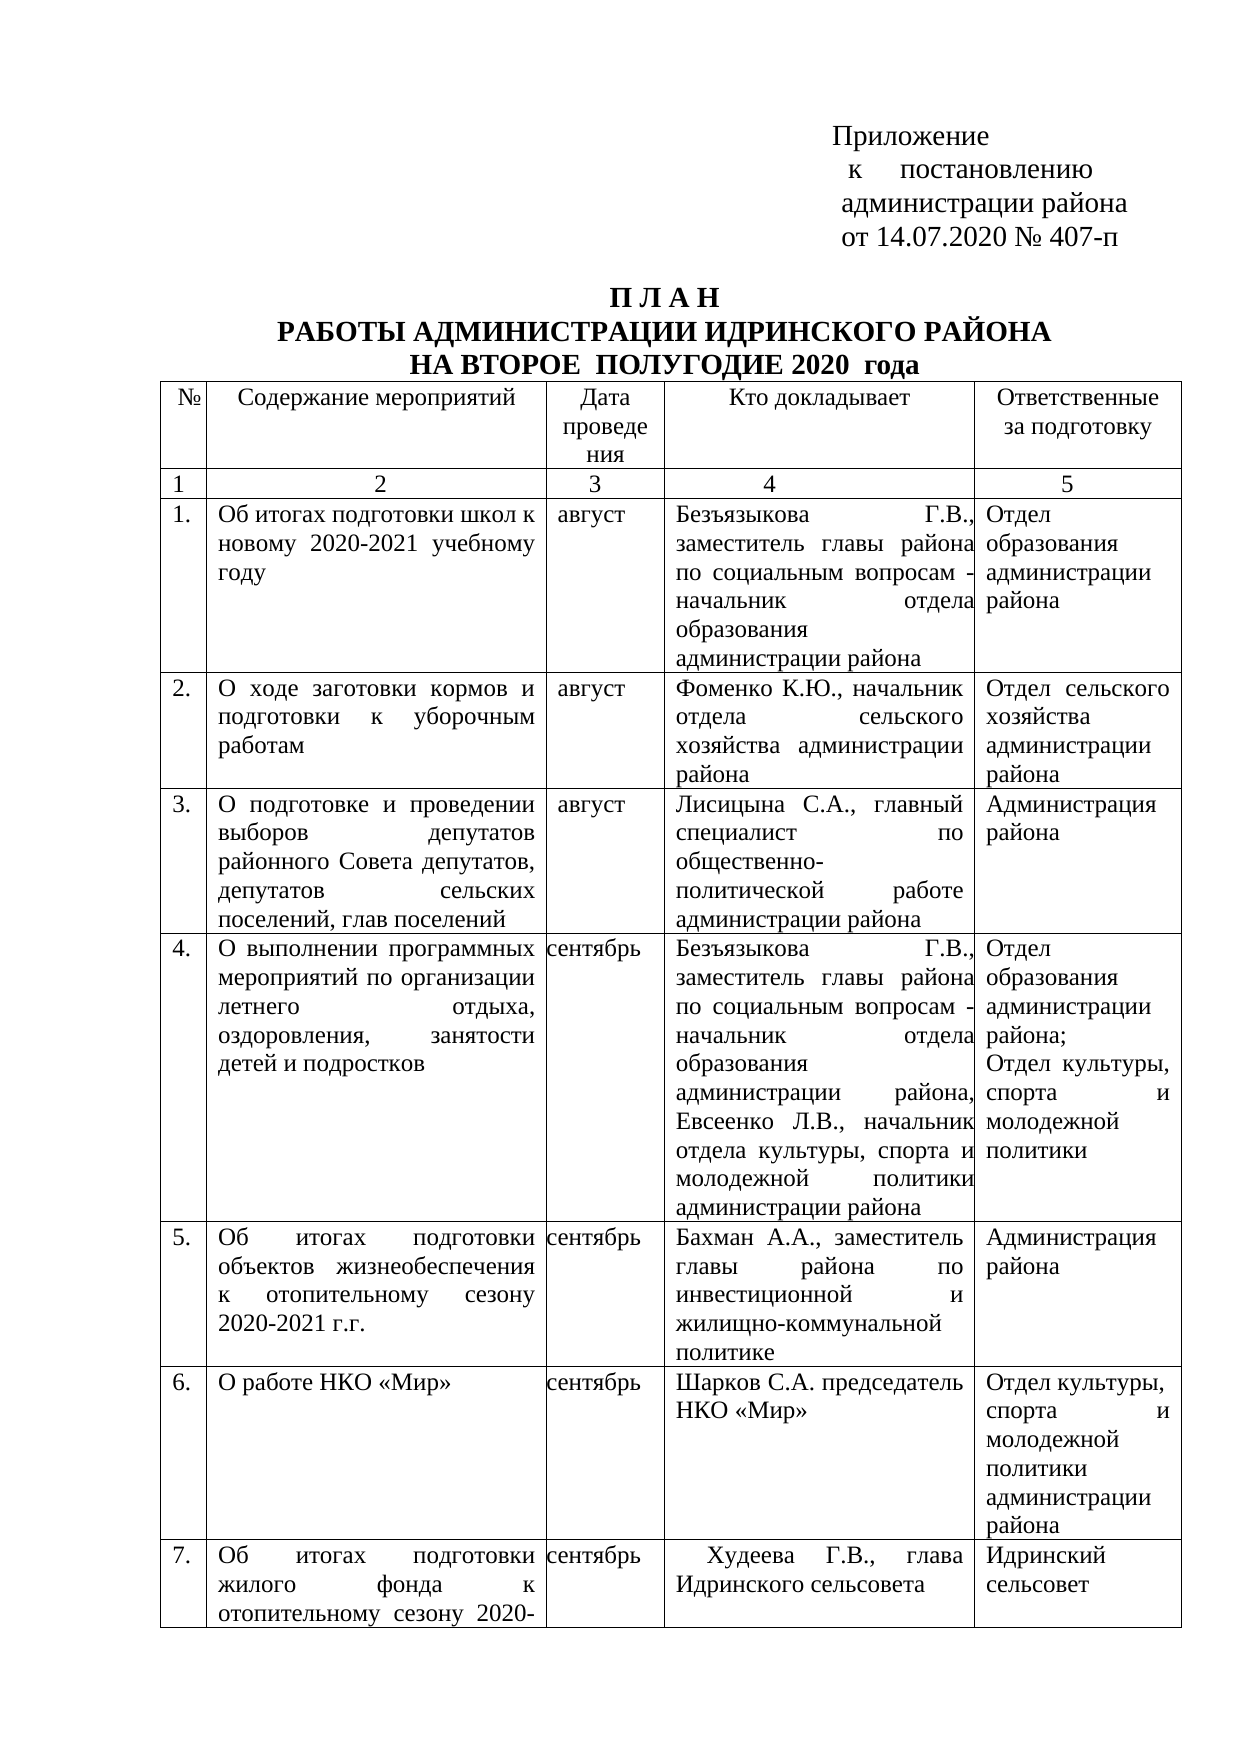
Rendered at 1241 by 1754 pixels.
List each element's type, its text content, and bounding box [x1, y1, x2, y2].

table_cell 3. [161, 789, 206, 932]
table_cell 5 [975, 469, 1181, 498]
table_cell 3 [547, 469, 664, 498]
table_cell 4 [665, 469, 974, 498]
table_cell Безъязыкова Г.В., заместитель главы района по социальным вопросам - начальник отдела образования администрации района [665, 499, 974, 672]
table_cell Администрация района [975, 789, 1181, 932]
table_cell О ходе заготовки кормов и подготовки к уборочным работам [207, 673, 546, 788]
table_cell О работе НКО «Мир» [207, 1367, 546, 1539]
table_cell Идринский сельсовет [975, 1540, 1181, 1627]
table_cell Об итогах подготовки объектов жизнеобеспечения к отопительному сезону 2020-2021 г.г. [207, 1222, 546, 1366]
table_cell О подготовке и проведении выборов депутатов районного Совета депутатов, депутатов сельских поселений, глав поселений [207, 789, 546, 932]
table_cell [207, 1540, 546, 1627]
text Приложение к постановлению [545, 118, 1152, 185]
table_header Дата проведения [547, 382, 664, 468]
table_cell август [547, 789, 664, 932]
table_cell О выполнении программных мероприятий по организации летнего отдыха, оздоровления, занятости детей и подростков [207, 934, 546, 1221]
table_header Ответственные за подготовку [975, 382, 1181, 468]
table_cell Отдел образования администрации района [975, 499, 1181, 672]
table_cell 6. [161, 1367, 206, 1539]
table_cell 1. [161, 499, 206, 672]
table_cell август [547, 673, 664, 788]
table_cell 2 [207, 469, 546, 498]
text администрации района [767, 185, 1152, 219]
list НА ВТОРОЕ ПОЛУГОДИЕ 2020 года [177, 347, 1152, 381]
table_cell 2. [161, 673, 206, 788]
table_header Кто докладывает [665, 382, 974, 468]
table_cell Фоменко К.Ю., начальник отдела сельского хозяйства администрации района [665, 673, 974, 788]
text от 14.07.2020 № 407-п [767, 219, 1152, 252]
table_cell 1 [161, 469, 206, 498]
table_cell август [547, 499, 664, 672]
table_cell Отдел сельского хозяйства администрации района [975, 673, 1181, 788]
table_cell сентябрь [547, 934, 664, 1221]
table_cell сентябрь [547, 1540, 664, 1627]
table_cell 7. [161, 1540, 206, 1627]
table_cell сентябрь [547, 1367, 664, 1539]
table_cell Безъязыкова Г.В., заместитель главы района по социальным вопросам - начальник отдела образования администрации района, Евсеенко Л.В., начальник отдела культуры, спорта и молодежной политики администрации района [665, 934, 974, 1221]
table_header № [161, 382, 206, 468]
table_cell Отдел образования администрации района; Отдел культуры, спорта и молодежной политики [975, 934, 1181, 1221]
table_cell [665, 1540, 974, 1627]
table_cell сентябрь [547, 1222, 664, 1366]
table_cell 5. [161, 1222, 206, 1366]
table_header Содержание мероприятий [207, 382, 546, 468]
table_cell 4. [161, 934, 206, 1221]
table_cell Лисицына С.А., главный специалист по общественно-политической работе администрации района [665, 789, 974, 932]
table_cell Администрация района [975, 1222, 1181, 1366]
text РАБОТЫ АДМИНИСТРАЦИИ ИДРИНСКОГО РАЙОНА [177, 314, 1152, 347]
table_cell Отдел культуры, спорта и молодежной политики администрации района [975, 1367, 1181, 1539]
table_cell Об итогах подготовки школ к новому 2020-2021 учебному году [207, 499, 546, 672]
table_cell Бахман А.А., заместитель главы района по инвестиционной и жилищно-коммунальной политике [665, 1222, 974, 1366]
table_cell Шарков С.А. председатель НКО «Мир» [665, 1367, 974, 1539]
text П Л А Н [177, 280, 1152, 314]
